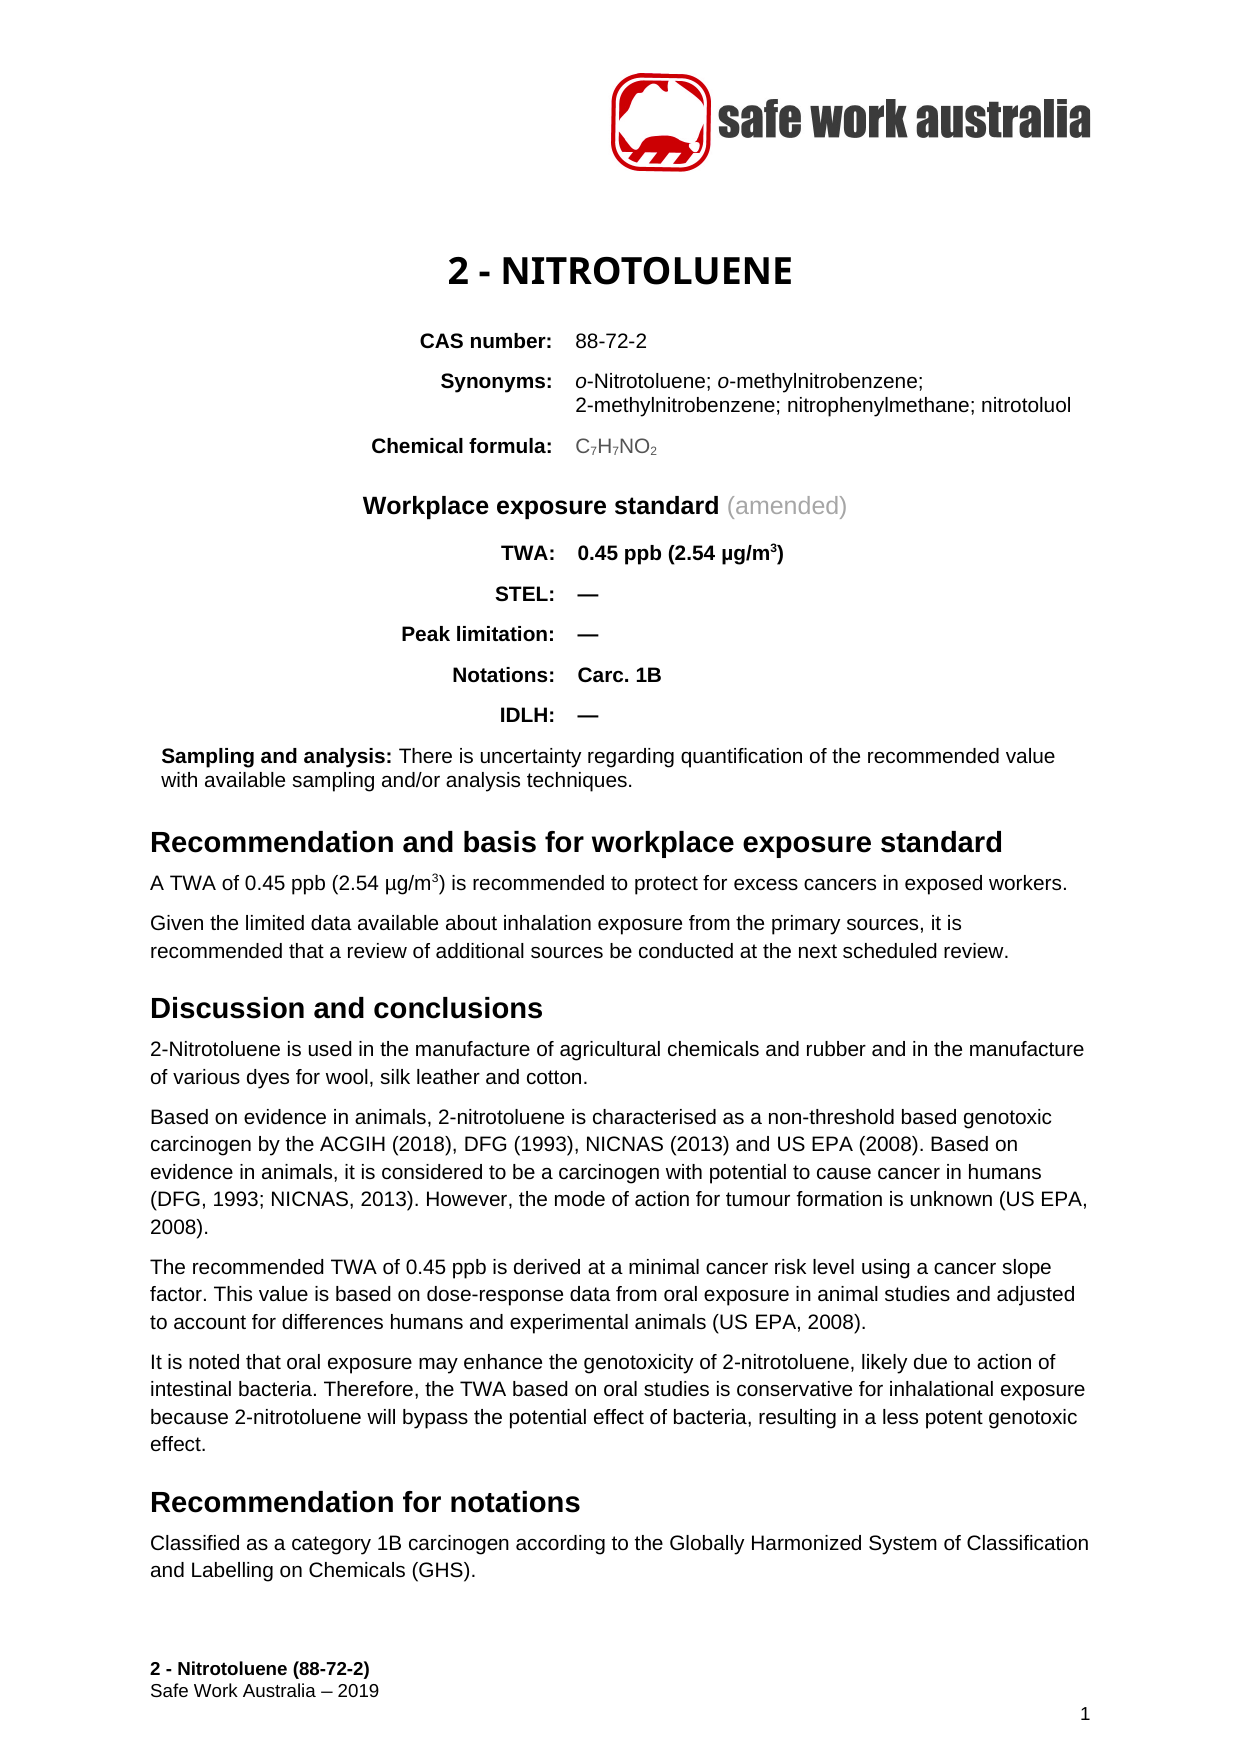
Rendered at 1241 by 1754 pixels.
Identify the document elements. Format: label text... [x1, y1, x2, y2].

text The recommended TWA of 0.45 ppb is derived at a minimal cancer risk level using a cancer slope factor. This value is based on dose-response data from oral exposure in animal studies and adjusted to account for differences humans and experimental animals (US EPA, 2008). [150, 1255, 1090, 1334]
table_cell — [566, 695, 1090, 736]
table_cell IDLH: [150, 695, 566, 736]
text Workplace exposure standard [150, 491, 1090, 520]
table_header 0.45 ppb (2.54 µg/m3) [566, 533, 1090, 573]
picture [608, 73, 1091, 172]
text 2-Nitrotoluene is used in the manufacture of agricultural chemicals and rubber and in the manufacture of various dyes for wool, silk leather and cotton. [150, 1037, 1090, 1089]
table_cell Synonyms: [150, 361, 564, 426]
text Classified as a category 1B carcinogen according to the Globally Harmonized System of Classification and Labelling on Chemicals (GHS). [150, 1531, 1090, 1582]
text A TWA of 0.45 ppb (2.54 µg/m3) is recommended to protect for excess cancers in exposed workers. [150, 871, 1090, 895]
text Based on evidence in animals, 2-nitrotoluene is characterised as a non-threshold based genotoxic carcinogen by the ACGIH (2018), DFG (1993), NICNAS (2013) and US EPA (2008). Based on evidence in animals, it is considered to be a carcinogen with potential to cause cancer in humans (DFG, 1993; NICNAS, 2013). However, the mode of action for tumour formation is unknown (US EPA, 2008). [150, 1105, 1090, 1239]
text It is noted that oral exposure may enhance the genotoxicity of 2-nitrotoluene, likely due to action of intestinal bacteria. Therefore, the TWA based on oral studies is conservative for inhalational exposure because 2-nitrotoluene will bypass the potential effect of bacteria, resulting in a less potent genotoxic effect. [150, 1350, 1090, 1456]
subtitle Discussion and conclusions [150, 991, 1090, 1025]
table_cell Notations: [150, 654, 566, 695]
table_cell — [566, 573, 1090, 614]
table_cell Peak limitation: [150, 614, 566, 654]
table_cell — [566, 614, 1090, 654]
table_header CAS number: [150, 320, 564, 361]
table_cell Sampling and analysis: [150, 736, 1090, 800]
table_header 88-72-2 [564, 320, 1090, 361]
table_cell o-Nitrotoluene; o-methylnitrobenzene; 2-methylnitrobenzene; nitrophenylmethane; nitrotoluol [564, 361, 1090, 426]
subtitle Recommendation and basis for workplace exposure standard [150, 825, 1090, 859]
subtitle Recommendation for notations [150, 1485, 1090, 1518]
table_cell Chemical formula: [150, 426, 564, 466]
table_header TWA: [150, 533, 566, 573]
table_cell C7H7NO2 [564, 426, 1090, 466]
table_cell STEL: [150, 573, 566, 614]
text Given the limited data available about inhalation exposure from the primary sources, it is recommended that a review of additional sources be conducted at the next scheduled review. [150, 911, 1090, 963]
table_cell Carc. 1B [566, 654, 1090, 695]
